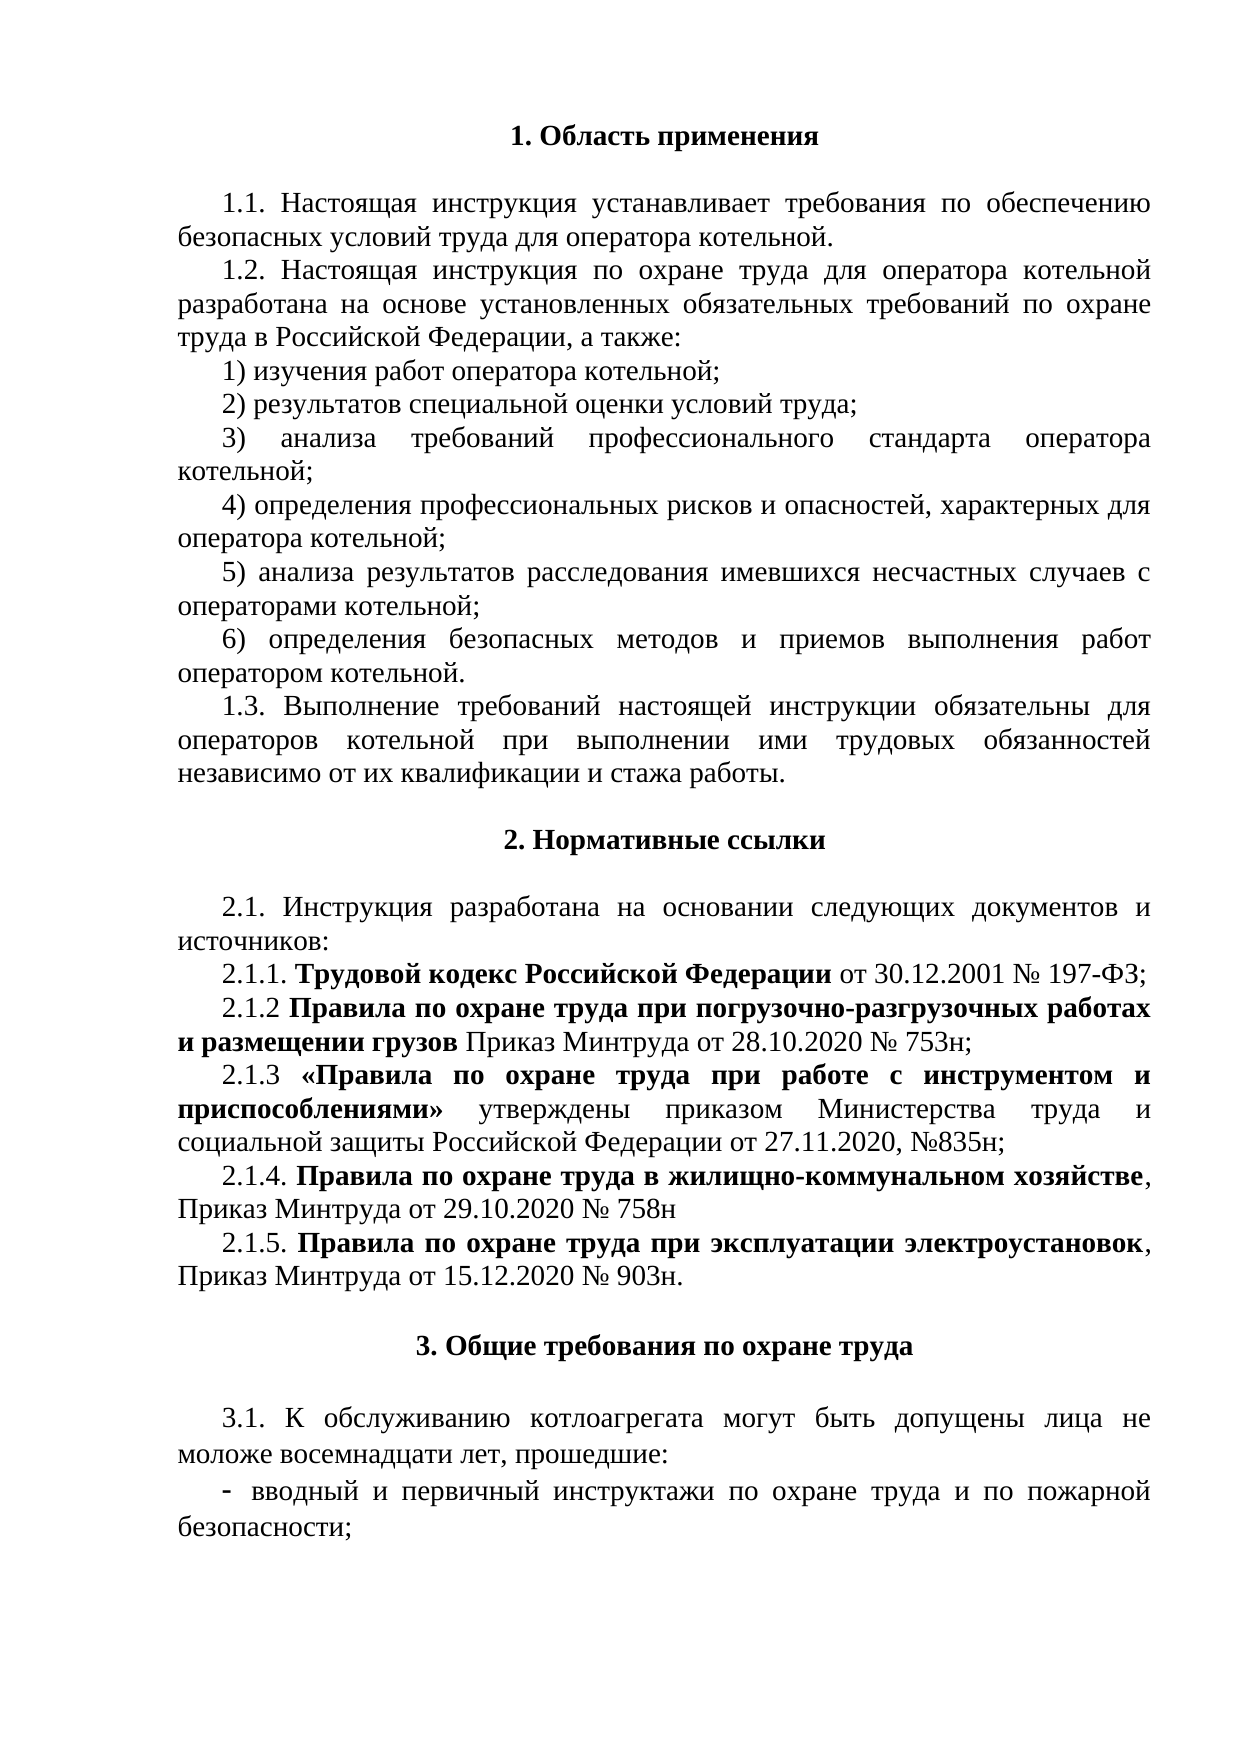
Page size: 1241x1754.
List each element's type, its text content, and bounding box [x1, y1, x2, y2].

text 1.1. Настоящая инструкция устанавливает требования по обеспечению безопасных условий труда для оператора котельной. [177, 185, 1152, 252]
text 1. Область применения [177, 118, 1152, 152]
text 2.1.3 «Правила по охране труда при работе с инструментом и приспособлениями» утверждены приказом Министерства труда и социальной защиты Российской Федерации от 27.11.2020, №835н; [177, 1057, 1152, 1158]
text 2) результатов специальной оценки условий труда; [177, 386, 1152, 420]
text 2.1.5. Правила по охране труда при эксплуатации электроустановок, Приказ Минтруда от 15.12.2020 № 903н. [177, 1225, 1152, 1292]
text 1.2. Настоящая инструкция по охране труда для оператора котельной разработана на основе установленных обязательных требований по охране труда в Российской Федерации, а также: [177, 252, 1152, 353]
text 3. Общие требования по охране труда [177, 1328, 1152, 1362]
text 2. Нормативные ссылки [177, 822, 1152, 856]
list вводный и первичный инструктажи по охране труда и по пожарной безопасности; [177, 1473, 1152, 1543]
text 4) определения профессиональных рисков и опасностей, характерных для оператора котельной; [177, 487, 1152, 554]
text 3.1. К обслуживанию котлоагрегата могут быть допущены лица не моложе восемнадцати лет, прошедшие: [177, 1401, 1152, 1470]
text 1) изучения работ оператора котельной; [177, 353, 1152, 386]
text 5) анализа результатов расследования имевшихся несчастных случаев с операторами котельной; [177, 554, 1152, 621]
text 2.1. Инструкция разработана на основании следующих документов и источников: [177, 889, 1152, 957]
text 2.1.4. Правила по охране труда в жилищно-коммунальном хозяйстве, Приказ Минтруда от 29.10.2020 № 758н [177, 1158, 1152, 1225]
text 3) анализа требований профессионального стандарта оператора котельной; [177, 420, 1152, 487]
text 2.1.1. Трудовой кодекс Российской Федерации от 30.12.2001 № 197-ФЗ; [177, 957, 1152, 990]
text 2.1.2 Правила по охране труда при погрузочно-разгрузочных работах и размещении грузов Приказ Минтруда от 28.10.2020 № 753н; [177, 990, 1152, 1057]
text 6) определения безопасных методов и приемов выполнения работ оператором котельной. [177, 621, 1152, 688]
text 1.3. Выполнение требований настоящей инструкции обязательны для операторов котельной при выполнении ими трудовых обязанностей независимо от их квалификации и стажа работы. [177, 688, 1152, 789]
